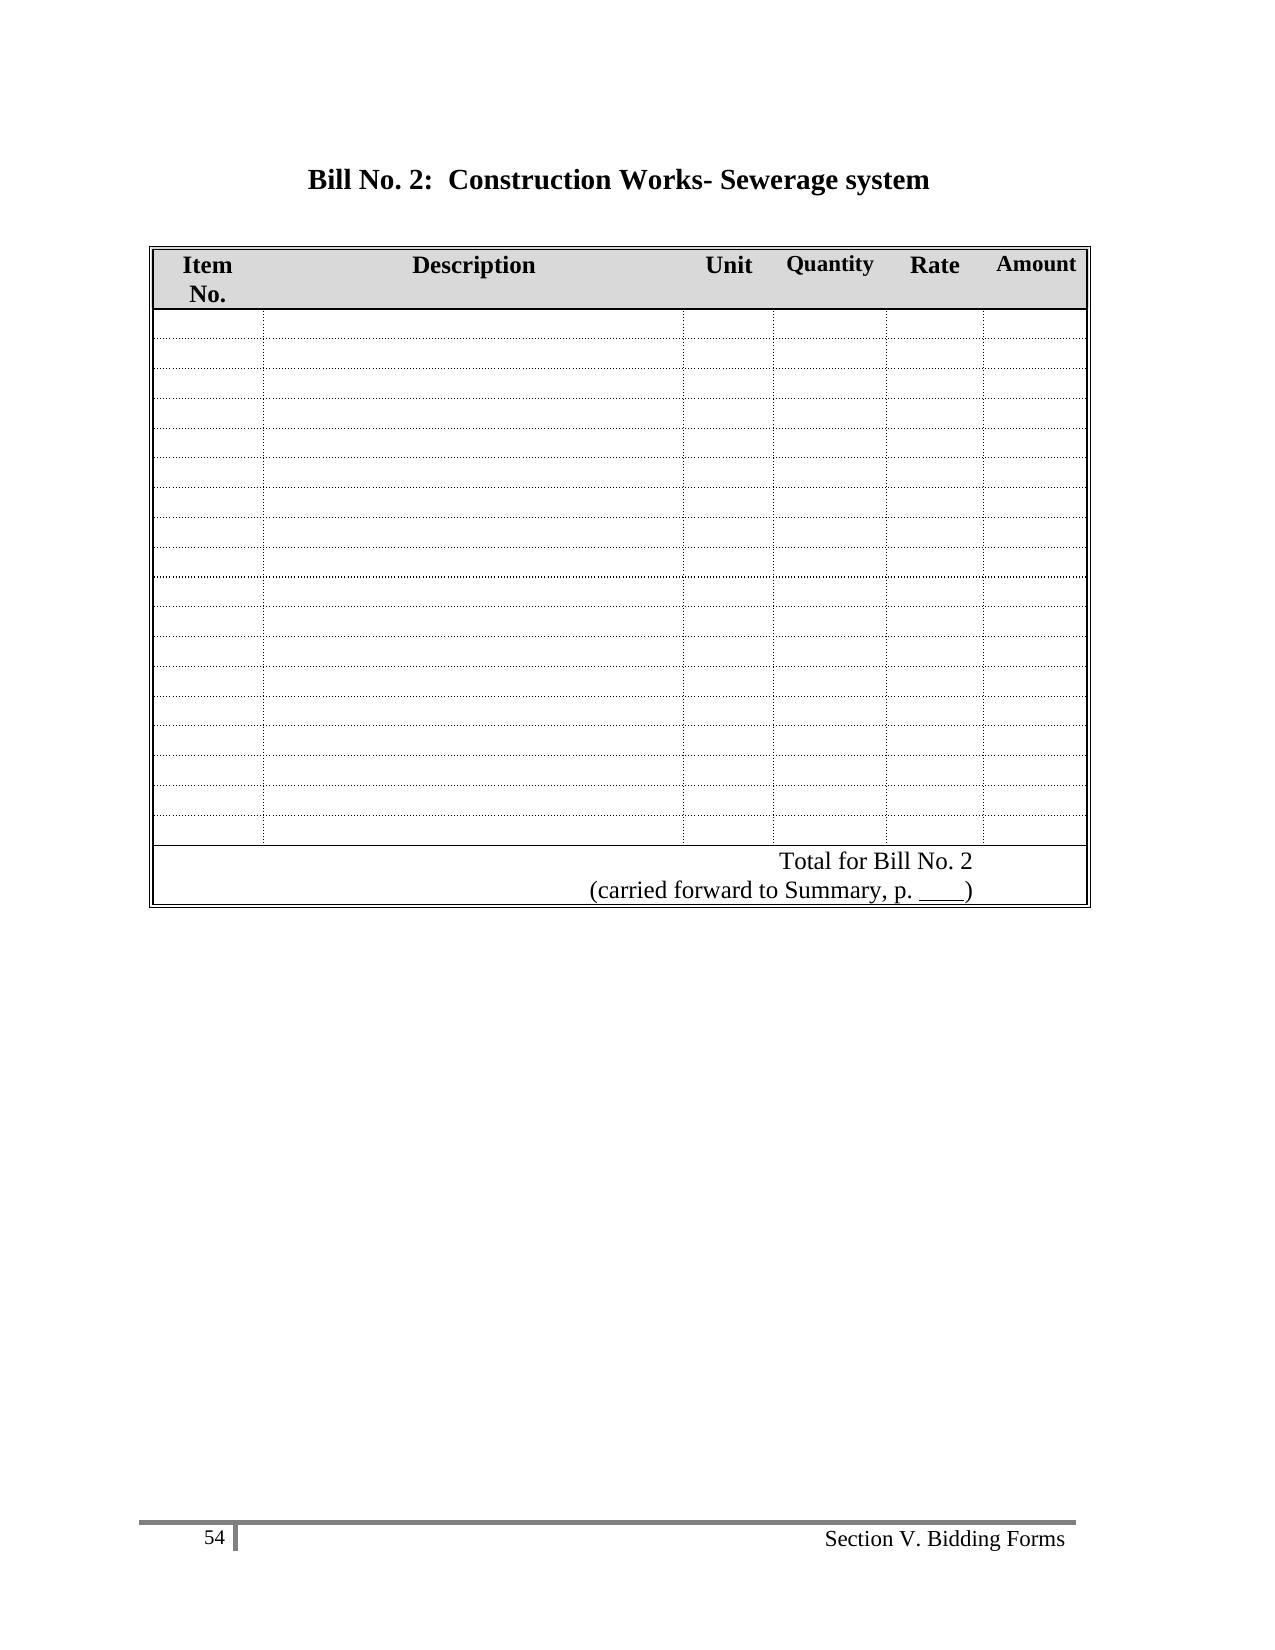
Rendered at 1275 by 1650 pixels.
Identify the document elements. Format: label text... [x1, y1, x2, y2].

table_cell [154, 398, 264, 427]
table_cell [984, 696, 1086, 725]
table_cell [264, 576, 684, 606]
table_cell [684, 636, 774, 666]
table_header Amount [984, 250, 1086, 308]
table_cell [984, 398, 1086, 427]
table_cell [684, 606, 774, 636]
table_cell [264, 457, 684, 487]
subtitle Bill No. 2: Construction Works- Sewerage system [150, 162, 1087, 196]
table_cell [264, 310, 684, 338]
table_cell [154, 606, 264, 636]
table_cell [684, 310, 774, 338]
table_cell [774, 338, 886, 368]
table_cell [154, 310, 264, 338]
table_cell [886, 398, 984, 427]
table_cell [774, 815, 886, 844]
table_cell [684, 576, 774, 606]
table_cell [774, 606, 886, 636]
table_cell [886, 487, 984, 517]
table_cell [984, 725, 1086, 755]
table_cell [154, 576, 264, 606]
table_cell [886, 815, 984, 844]
table_header Item No. [154, 250, 264, 308]
table_cell [886, 517, 984, 547]
table_cell [774, 785, 886, 815]
table_cell [264, 338, 684, 368]
table_cell [984, 755, 1086, 785]
table_cell [154, 517, 264, 547]
table_cell [886, 310, 984, 338]
table_cell [684, 755, 774, 785]
table_cell [984, 636, 1086, 666]
table_cell [154, 428, 264, 457]
table_cell [886, 428, 984, 457]
table_cell [774, 517, 886, 547]
table_cell [774, 636, 886, 666]
table_cell [264, 398, 684, 427]
table_cell [264, 487, 684, 517]
table_cell [684, 547, 774, 576]
table_cell [264, 517, 684, 547]
table_cell [684, 428, 774, 457]
table_cell [774, 696, 886, 725]
table_cell [154, 338, 264, 368]
table_cell [684, 815, 774, 844]
table_cell [684, 457, 774, 487]
table_header Rate [886, 250, 984, 308]
table_cell [774, 368, 886, 398]
table_cell [774, 398, 886, 427]
table_cell [264, 606, 684, 636]
table_cell [774, 487, 886, 517]
table_cell [684, 368, 774, 398]
table_cell [984, 368, 1086, 398]
table_cell [984, 815, 1086, 844]
table_cell [684, 725, 774, 755]
table_cell [264, 725, 684, 755]
table_cell [154, 368, 264, 398]
table_cell [264, 547, 684, 576]
table_cell [264, 696, 684, 725]
table_cell [886, 666, 984, 696]
table_header Description [264, 250, 684, 308]
table_cell [154, 547, 264, 576]
table_cell [154, 457, 264, 487]
table_cell [984, 310, 1086, 338]
table_cell [886, 636, 984, 666]
table_cell [774, 725, 886, 755]
table_cell [684, 398, 774, 427]
table_cell [684, 517, 774, 547]
table_cell [154, 755, 264, 785]
table_cell [886, 785, 984, 815]
table_cell [264, 368, 684, 398]
table_cell [154, 725, 264, 755]
table_cell [886, 457, 984, 487]
table_cell [886, 576, 984, 606]
table_cell [774, 666, 886, 696]
table_cell [984, 666, 1086, 696]
table_header Unit [684, 250, 774, 308]
table_cell [154, 636, 264, 666]
table_cell [684, 696, 774, 725]
table_cell [774, 310, 886, 338]
table_cell [886, 755, 984, 785]
table_cell [684, 487, 774, 517]
table_cell [984, 428, 1086, 457]
table_cell [984, 338, 1086, 368]
table_cell [886, 368, 984, 398]
table_cell [264, 755, 684, 785]
table_cell [684, 666, 774, 696]
table_cell [774, 755, 886, 785]
table_cell [984, 606, 1086, 636]
table_cell [264, 785, 684, 815]
table_cell [264, 428, 684, 457]
table_cell [984, 517, 1086, 547]
table_cell [886, 606, 984, 636]
table_cell [154, 666, 264, 696]
table_cell [774, 576, 886, 606]
table_cell [774, 547, 886, 576]
table_cell [264, 666, 684, 696]
table_cell [984, 576, 1086, 606]
table_cell [684, 338, 774, 368]
table_cell [774, 457, 886, 487]
table_cell [154, 815, 264, 844]
table_cell [984, 785, 1086, 815]
table_cell [984, 457, 1086, 487]
table_cell [984, 846, 1086, 904]
table_cell [886, 338, 984, 368]
table_cell [886, 725, 984, 755]
table_cell [154, 487, 264, 517]
table_cell [984, 547, 1086, 576]
table_cell [774, 428, 886, 457]
table_cell [886, 696, 984, 725]
table_cell [264, 815, 684, 844]
table_cell [154, 696, 264, 725]
table_cell [886, 547, 984, 576]
table_cell [984, 487, 1086, 517]
table_cell [264, 636, 684, 666]
table_cell [684, 785, 774, 815]
table_cell [154, 785, 264, 815]
table_cell Total for Bill No. 2 (carried forward to Summary, p. ) [154, 846, 984, 904]
table_header Quantity [774, 250, 886, 308]
